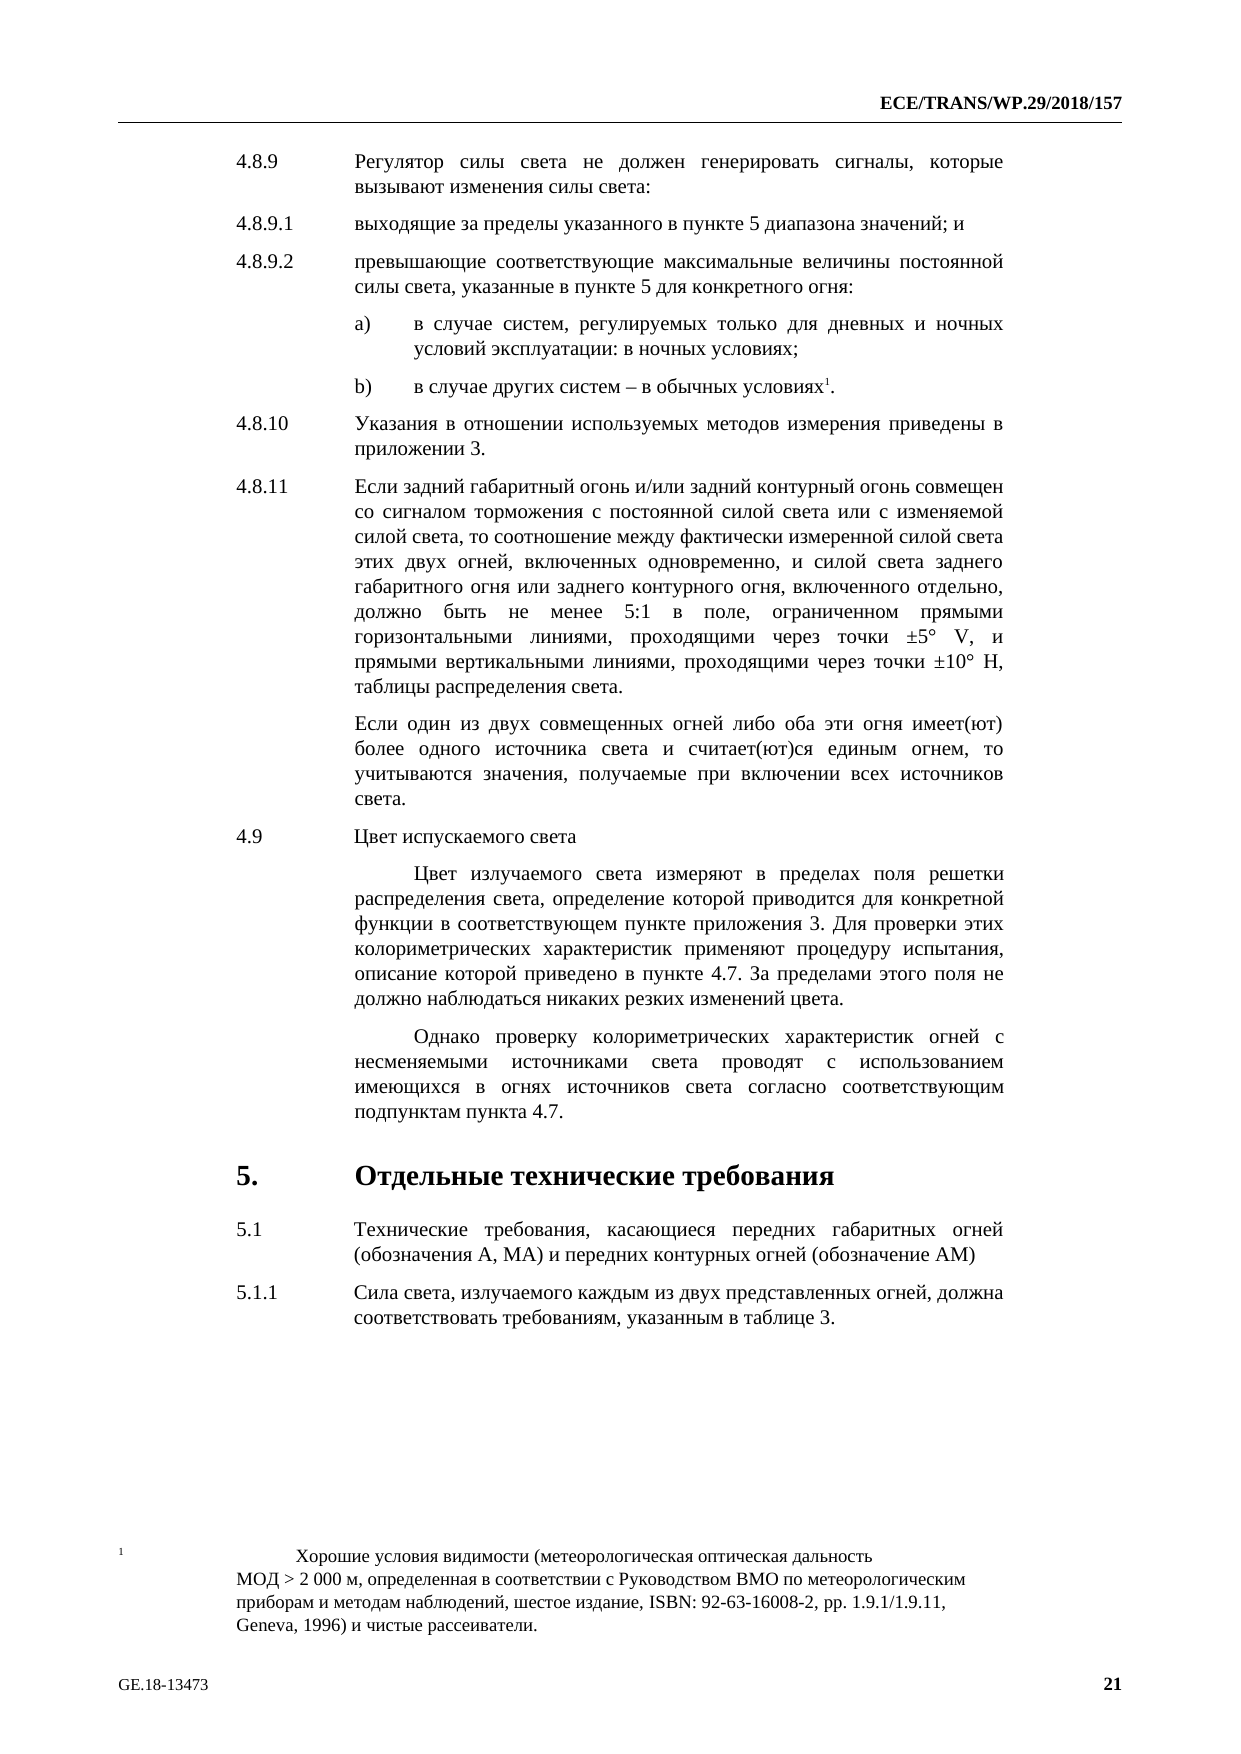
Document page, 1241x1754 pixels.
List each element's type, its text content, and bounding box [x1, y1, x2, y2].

text 4.8.10 Указания в отношении используемых методов измерения приведены в приложении 3. [236, 410, 1004, 460]
text 4.9 Цвет испускаемого света [236, 823, 1004, 848]
text 5.1.1 Сила света, излучаемого каждым из двух представленных огней, должна соответствовать требованиям, указанным в таблице 3. [236, 1279, 1004, 1329]
text Если один из двух совмещенных огней либо оба эти огня имеет(ют) более одного источника света и считает(ют)ся единым огнем, то учитываются значения, получаемые при включении всех источников света. [354, 710, 1004, 810]
text b) в случае других систем – в обычных условиях. [354, 373, 1004, 398]
text Цвет излучаемого света измеряют в пределах поля решетки распределения света, определение которой приводится для конкретной функции в соответствующем пункте приложения 3. Для проверки этих колориметрических характеристик применяют процедуру испытания, описание которой приведено в пункте 4.7. За пределами этого поля не должно наблюдаться никаких резких изменений цвета. [354, 860, 1004, 1010]
text 4.8.9.1 выходящие за пределы указанного в пункте 5 диапазона значений; и [236, 210, 1004, 235]
text Однако проверку колориметрических характеристик огней с несменяемыми источниками света проводят с использованием имеющихся в огнях источников света согласно соответствующим подпунктам пункта 4.7. [354, 1023, 1004, 1123]
text 4.8.11 Если задний габаритный огонь и/или задний контурный огонь совмещен со сигналом торможения с постоянной силой света или с изменяемой силой света, то соотношение между фактически измеренной силой света этих двух огней, включенных одновременно, и силой света заднего габаритного огня или заднего контурного огня, включенного отдельно, должно быть не менее 5:1 в поле, ограниченном прямыми горизонтальными линиями, проходящими через точки ±5° V, и прямыми вертикальными линиями, проходящими через точки ±10° Н, таблицы распределения света. [236, 473, 1004, 698]
text 5. Отдельные технические требования [118, 1160, 1004, 1191]
text 4.8.9 Регулятор силы света не должен генерировать сигналы, которые вызывают изменения силы света: [236, 148, 1004, 198]
text a) в случае систем, регулируемых только для дневных и ночных условий эксплуатации: в ночных условиях; [354, 310, 1004, 360]
text 4.8.9.2 превышающие соответствующие максимальные величины постоянной силы света, указанные в пункте 5 для конкретного огня: [236, 248, 1004, 298]
text 5.1 Технические требования, касающиеся передних габаритных огней (обозначения A, МА) и передних контурных огней (обозначение AМ) [236, 1216, 1004, 1266]
